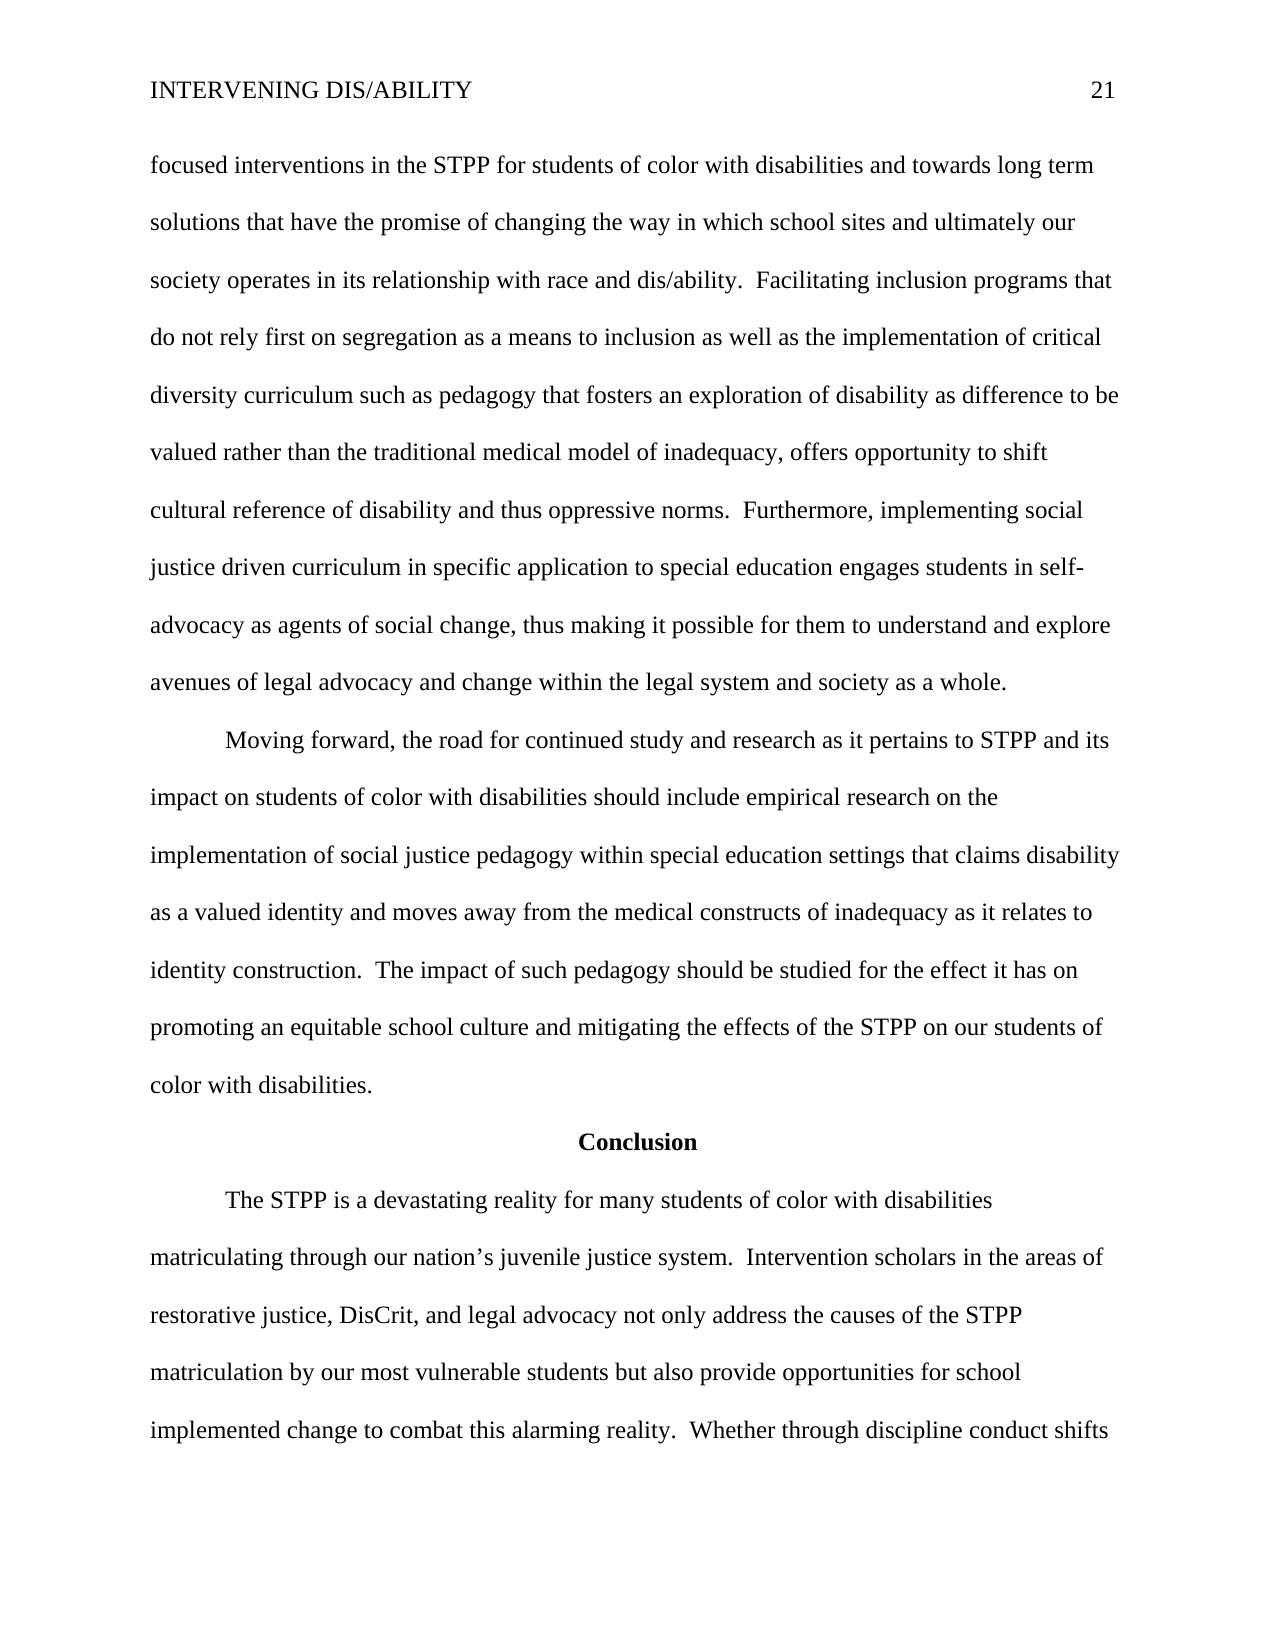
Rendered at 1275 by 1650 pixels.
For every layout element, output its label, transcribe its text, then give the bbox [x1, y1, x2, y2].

text Conclusion [150, 1127, 1125, 1156]
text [150, 1185, 1125, 1444]
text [150, 150, 1125, 696]
text Moving forward, the road for continued study and research as it pertains to STPP and its impact on students of color with disabilities should include empirical research on the implementation of social justice pedagogy within special education settings that claims disability as a valued identity and moves away from the medical constructs of inadequacy as it relates to identity construction. The impact of such pedagogy should be studied for the effect it has on promoting an equitable school culture and mitigating the effects of the STPP on our students of color with disabilities. [150, 725, 1125, 1099]
